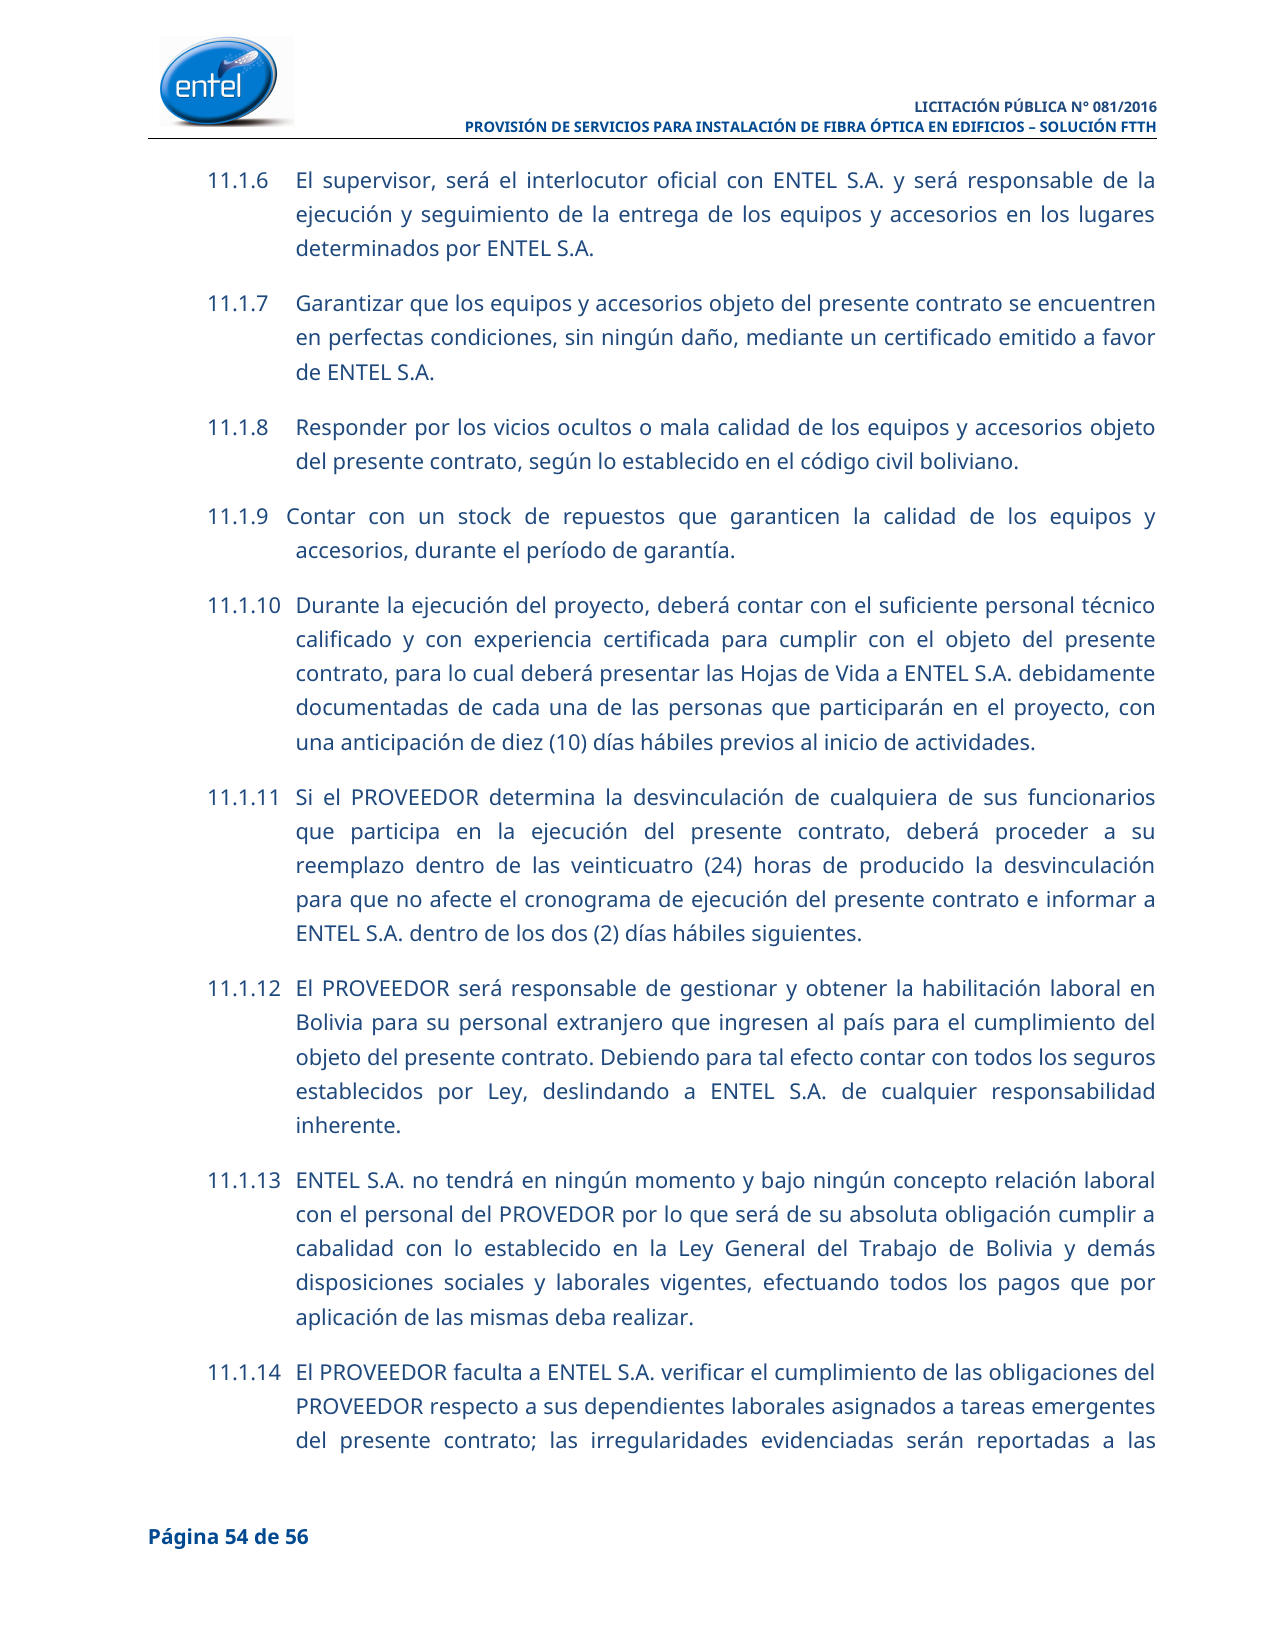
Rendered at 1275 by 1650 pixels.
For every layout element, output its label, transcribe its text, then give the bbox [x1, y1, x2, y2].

text 11.1.11 Si el PROVEEDOR determina la desvinculación de cualquiera de sus funcionarios que participa en la ejecución del presente contrato, deberá proceder a su reemplazo dentro de las veinticuatro (24) horas de producido la desvinculación para que no afecte el cronograma de ejecución del presente contrato e informar a ENTEL S.A. dentro de los dos (2) días hábiles siguientes. [207, 782, 1157, 948]
text 11.1.6 El supervisor, será el interlocutor oficial con ENTEL S.A. y será responsable de la ejecución y seguimiento de la entrega de los equipos y accesorios en los lugares determinados por ENTEL S.A. [207, 165, 1157, 263]
text 11.1.9 Contar con un stock de repuestos que garanticen la calidad de los equipos y accesorios, durante el período de garantía. [207, 501, 1157, 565]
text 11.1.7 Garantizar que los equipos y accesorios objeto del presente contrato se encuentren en perfectas condiciones, sin ningún daño, mediante un certificado emitido a favor de ENTEL S.A. [207, 288, 1157, 386]
text 11.1.8 Responder por los vicios ocultos o mala calidad de los equipos y accesorios objeto del presente contrato, según lo establecido en el código civil boliviano. [207, 412, 1157, 476]
text 11.1.10 Durante la ejecución del proyecto, deberá contar con el suficiente personal técnico calificado y con experiencia certificada para cumplir con el objeto del presente contrato, para lo cual deberá presentar las Hojas de Vida a ENTEL S.A. debidamente documentadas de cada una de las personas que participarán en el proyecto, con una anticipación de diez (10) días hábiles previos al inicio de actividades. [207, 590, 1157, 756]
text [207, 1357, 1157, 1455]
text 11.1.13 ENTEL S.A. no tendrá en ningún momento y bajo ningún concepto relación laboral con el personal del PROVEDOR por lo que será de su absoluta obligación cumplir a cabalidad con lo establecido en la Ley General del Trabajo de Bolivia y demás disposiciones sociales y laborales vigentes, efectuando todos los pagos que por aplicación de las mismas deba realizar. [207, 1165, 1157, 1331]
text 11.1.12 El PROVEEDOR será responsable de gestionar y obtener la habilitación laboral en Bolivia para su personal extranjero que ingresen al país para el cumplimiento del objeto del presente contrato. Debiendo para tal efecto contar con todos los seguros establecidos por Ley, deslindando a ENTEL S.A. de cualquier responsabilidad inherente. [207, 973, 1157, 1140]
picture [159, 36, 295, 127]
